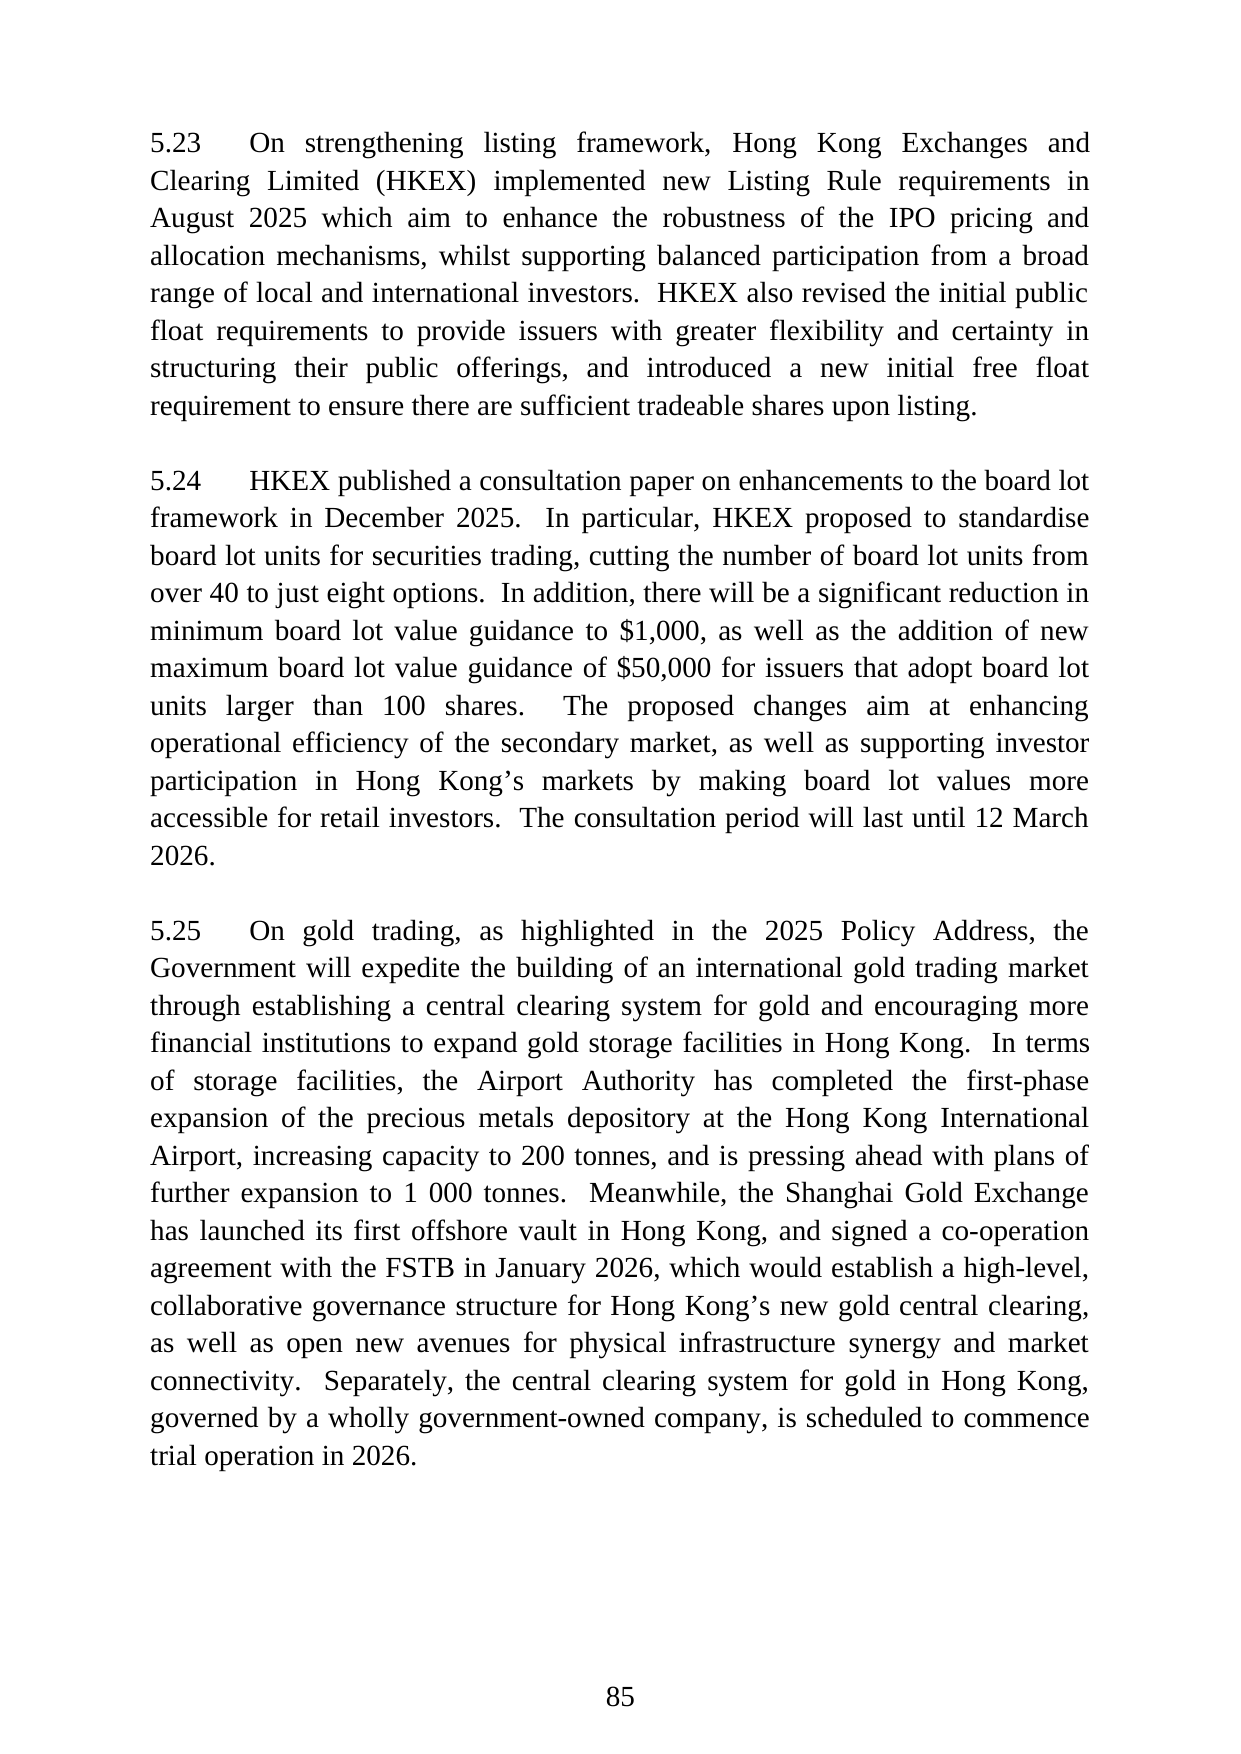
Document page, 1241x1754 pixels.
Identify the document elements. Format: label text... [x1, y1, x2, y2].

subtitle 5.24 HKEX published a consultation paper on enhancements to the board lot framework in December 2025. In particular, HKEX proposed to standardise board lot units for securities trading, cutting the number of board lot units from over 40 to just eight options. In addition, there will be a significant reduction in minimum board lot value guidance to $1,000, as well as the addition of new maximum board lot value guidance of $50,000 for issuers that adopt board lot units larger than 100 shares. The proposed changes aim at enhancing operational efficiency of the secondary market, as well as supporting investor participation in Hong Kong’s markets by making board lot values more accessible for retail investors. The consultation period will last until 12 March 2026. [150, 461, 1090, 873]
subtitle 5.25 On gold trading, as highlighted in the 2025 Policy Address, the Government will expedite the building of an international gold trading market through establishing a central clearing system for gold and encouraging more financial institutions to expand gold storage facilities in Hong Kong. In terms of storage facilities, the Airport Authority has completed the first-phase expansion of the precious metals depository at the Hong Kong International Airport, increasing capacity to 200 tonnes, and is pressing ahead with plans of further expansion to 1 000 tonnes. Meanwhile, the Shanghai Gold Exchange has launched its first offshore vault in Hong Kong, and signed a co-operation agreement with the FSTB in January 2026, which would establish a high-level, collaborative governance structure for Hong Kong’s new gold central clearing, as well as open new avenues for physical infrastructure synergy and market connectivity. Separately, the central clearing system for gold in Hong Kong, governed by a wholly government-owned company, is scheduled to commence trial operation in 2026. [150, 911, 1090, 1473]
subtitle 5.23 On strengthening listing framework, Hong Kong Exchanges and Clearing Limited (HKEX) implemented new Listing Rule requirements in August 2025 which aim to enhance the robustness of the IPO pricing and allocation mechanisms, whilst supporting balanced participation from a broad range of local and international investors. HKEX also revised the initial public float requirements to provide issuers with greater flexibility and certainty in structuring their public offerings, and introduced a new initial free float requirement to ensure there are sufficient tradeable shares upon listing. [150, 123, 1090, 423]
